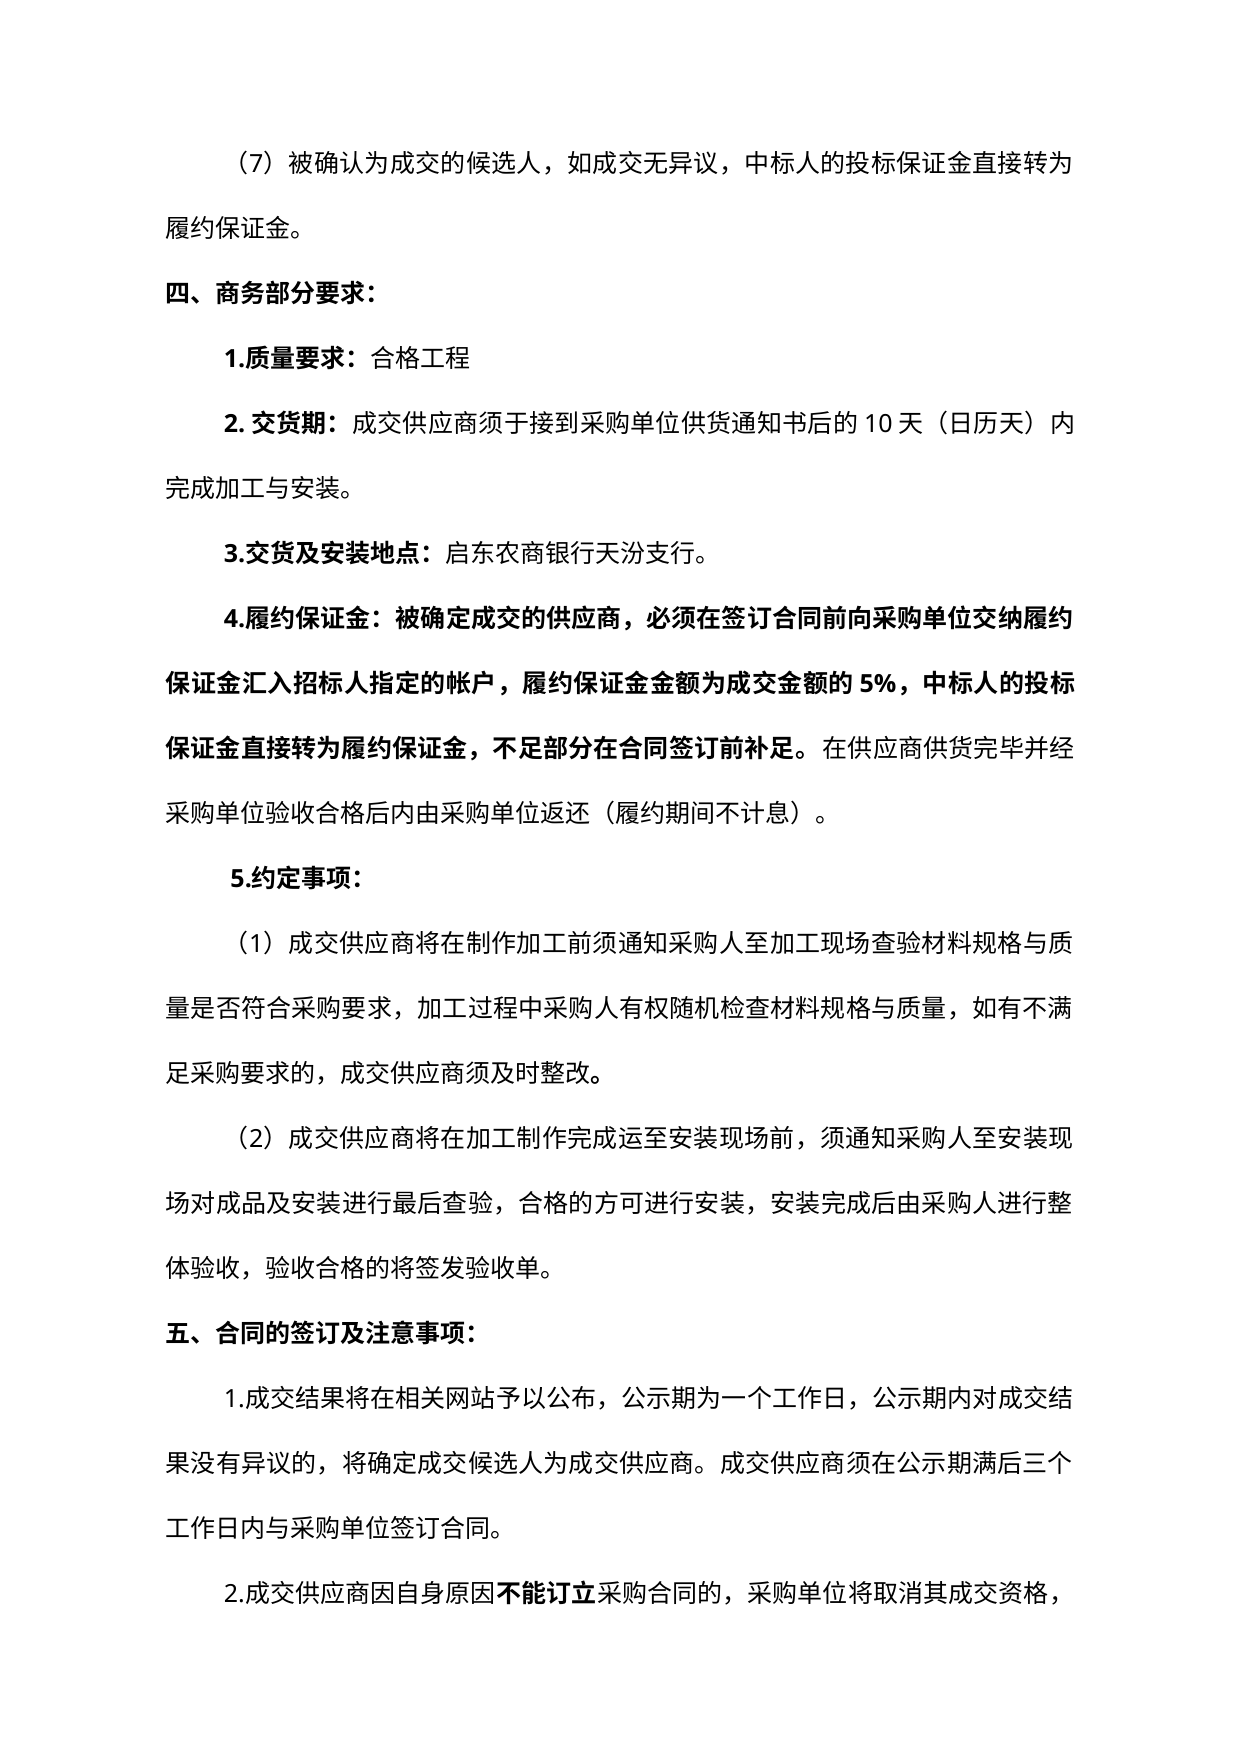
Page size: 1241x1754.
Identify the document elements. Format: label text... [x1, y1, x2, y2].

text 四、商务部分要求： [165, 259, 1075, 324]
text 1.质量要求：合格工程 [165, 324, 1075, 389]
text 4.履约保证金：被确定成交的供应商，必须在签订合同前向采购单位交纳履约保证金汇入招标人指定的帐户，履约保证金金额为成交金额的5%，中标人的投标保证金直接转为履约保证金，不足部分在合同签订前补足。在供应商供货完毕并经采购单位验收合格后内由采购单位返还（履约期间不计息）。 [165, 584, 1075, 844]
text （2）成交供应商将在加工制作完成运至安装现场前，须通知采购人至安装现场对成品及安装进行最后查验，合格的方可进行安装，安装完成后由采购人进行整体验收，验收合格的将签发验收单。 [165, 1104, 1075, 1299]
list 合同的签订及注意事项： [165, 1299, 1075, 1364]
text 2. 交货期：成交供应商须于接到采购单位供货通知书后的10天（日历天）内完成加工与安装。 [165, 389, 1075, 519]
text 3.交货及安装地点：启东农商银行天汾支行。 [165, 519, 1075, 584]
text 1.成交结果将在相关网站予以公布，公示期为一个工作日，公示期内对成交结果没有异议的，将确定成交候选人为成交供应商。成交供应商须在公示期满后三个工作日内与采购单位签订合同。 [165, 1364, 1075, 1559]
text 5.约定事项： [165, 844, 1075, 909]
text （1）成交供应商将在制作加工前须通知采购人至加工现场查验材料规格与质量是否符合采购要求，加工过程中采购人有权随机检查材料规格与质量，如有不满足采购要求的，成交供应商须及时整改。 [165, 909, 1075, 1104]
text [165, 1559, 1075, 1624]
text （7）被确认为成交的候选人，如成交无异议，中标人的投标保证金直接转为履约保证金。 [165, 129, 1075, 259]
